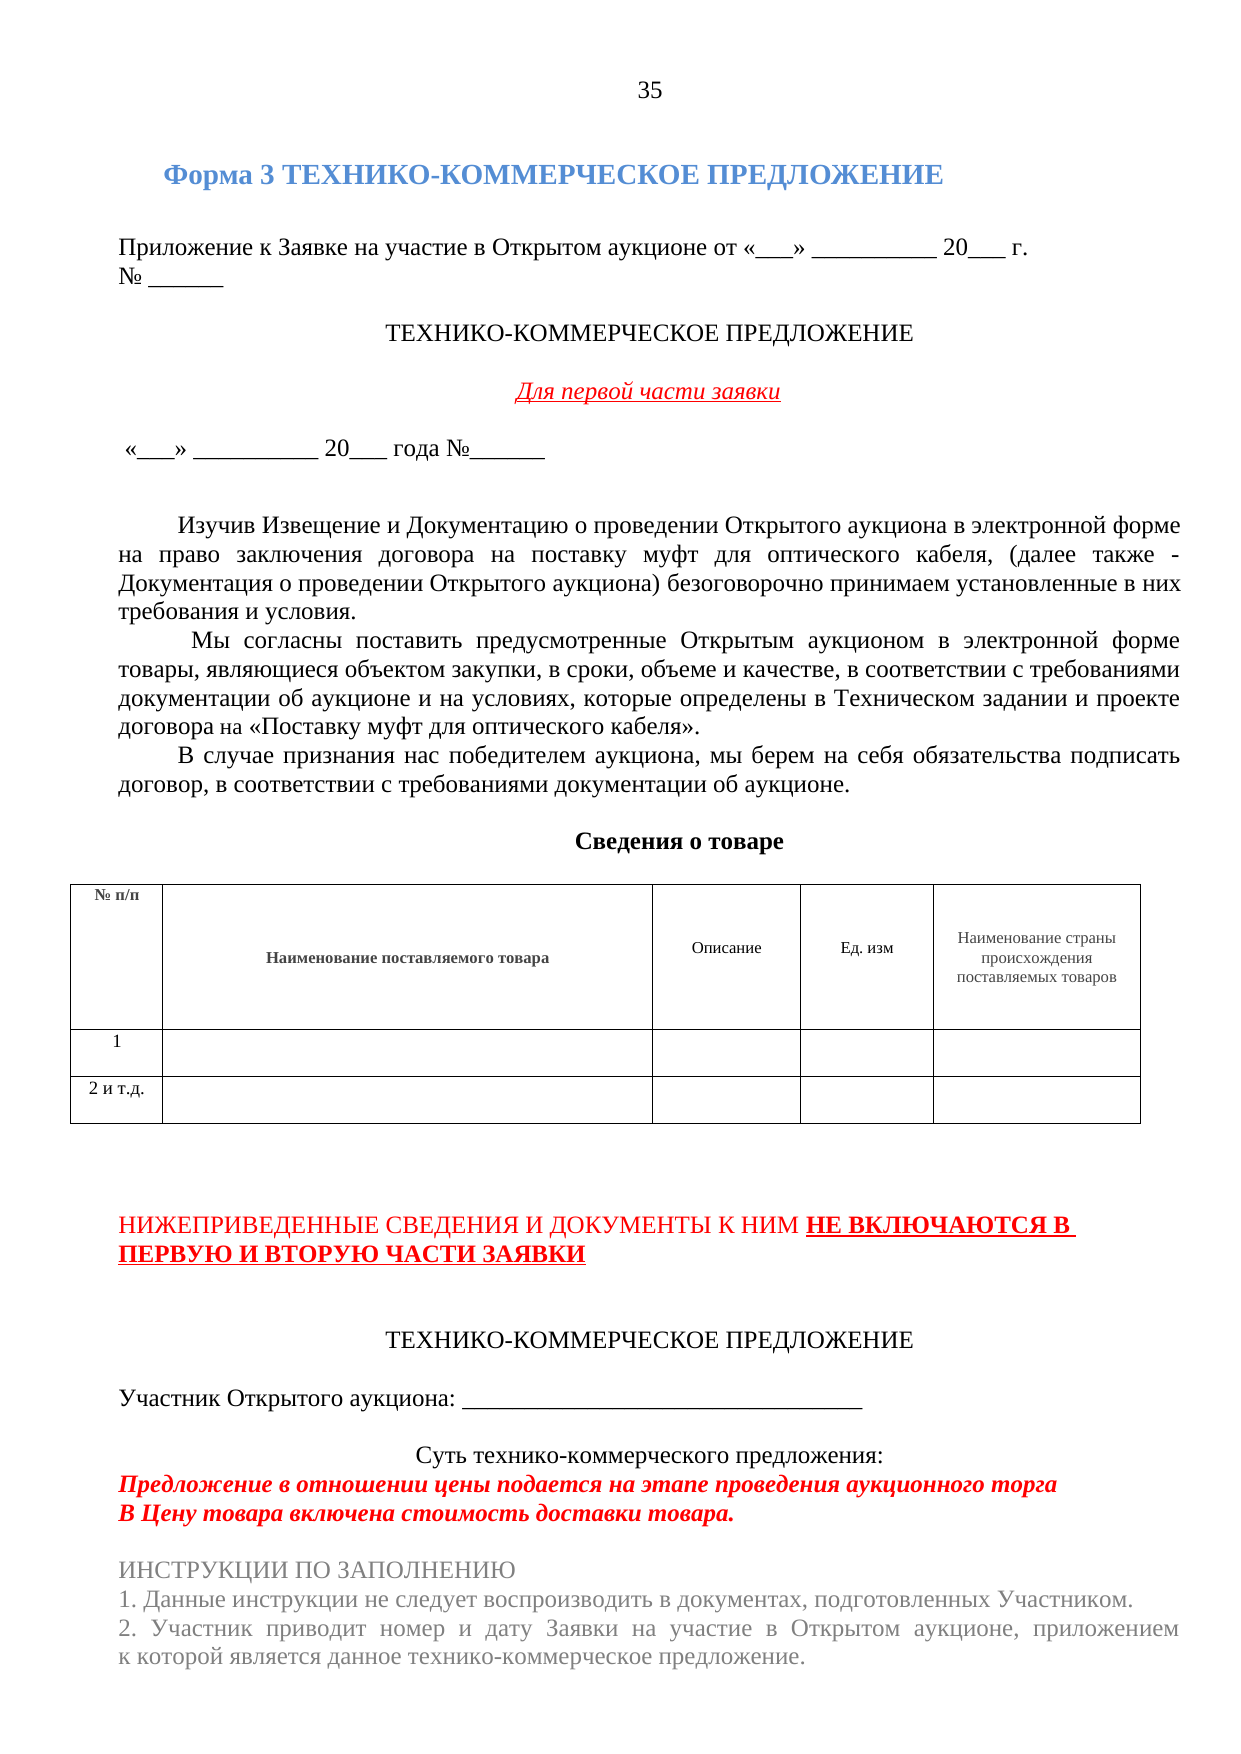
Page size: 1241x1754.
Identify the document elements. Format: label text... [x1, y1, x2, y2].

text 1. Данные инструкции не следует воспроизводить в документах, подготовленных Участником. [118, 1584, 1181, 1613]
text Изучив Извещение и Документацию о проведении Открытого аукциона в электронной форме на право заключения договора на поставку муфт для оптического кабеля, (далее также - Документация о проведении Открытого аукциона) безоговорочно принимаем установленные в них требования и условия. [118, 510, 1181, 625]
text Суть технико-коммерческого предложения: [118, 1440, 1181, 1469]
table_header № п/п [71, 885, 162, 1029]
table_cell [163, 1077, 652, 1123]
text Форма 3 ТЕХНИКО-КОММЕРЧЕСКОЕ ПРЕДЛОЖЕНИЕ [163, 157, 1181, 191]
text Приложение к Заявке на участие в Открытом аукционе от «___» __________ 20___ г. [118, 232, 1181, 261]
table_cell 1 [71, 1030, 162, 1076]
table_header Описание [653, 885, 800, 1029]
text 2. Участник приводит номер и дату Заявки на участие в Открытом аукционе, приложением к которой является данное технико-коммерческое предложение. [118, 1613, 1181, 1670]
text № ______ [118, 261, 1181, 290]
text Для первой части заявки [118, 376, 1181, 405]
table_cell [653, 1030, 800, 1076]
text Мы согласны поставить предусмотренные Открытым аукционом в электронной форме товары, являющиеся объектом закупки, в сроки, объеме и качестве, в соответствии с требованиями документации об аукционе и на условиях, которые определены в Техническом задании и проекте договора на «Поставку муфт для оптического кабеля». [118, 625, 1181, 740]
text ТЕХНИКО-КОММЕРЧЕСКОЕ ПРЕДЛОЖЕНИЕ [118, 1325, 1181, 1354]
table_cell [801, 1077, 933, 1123]
text ТЕХНИКО-КОММЕРЧЕСКОЕ ПРЕДЛОЖЕНИЕ [118, 318, 1181, 347]
text Участник Открытого аукциона: ________________________________ [118, 1383, 1181, 1411]
text Сведения о товаре [118, 826, 1181, 855]
table_header Наименование поставляемого товара [163, 885, 652, 1029]
table_header Наименование страны происхождения поставляемых товаров [934, 885, 1140, 1029]
table_cell [934, 1030, 1140, 1076]
text В случае признания нас победителем аукциона, мы берем на себя обязательства подписать договор, в соответствии с требованиями документации об аукционе. [118, 740, 1181, 798]
text Предложение в отношении цены подается на этапе проведения аукционного торга [118, 1469, 1181, 1498]
table_header Eд. изм [801, 885, 933, 1029]
text НИЖЕПРИВЕДЕННЫЕ СВЕДЕНИЯ И ДОКУМЕНТЫ К НИМ НЕ ВКЛЮЧАЮТСЯ В ПЕРВУЮ И ВТОРУЮ ЧАСТИ ЗАЯВКИ [118, 1210, 1181, 1268]
table_cell [801, 1030, 933, 1076]
text В Цену товара включена стоимость доставки товара. [118, 1498, 1181, 1526]
text «___» __________ 20___ года №______ [118, 433, 1181, 462]
text ИНСТРУКЦИИ ПО ЗАПОЛНЕНИЮ [118, 1555, 1181, 1584]
table_cell [934, 1077, 1140, 1123]
table_cell 2 и т.д. [71, 1077, 162, 1123]
table_cell [653, 1077, 800, 1123]
table_cell [163, 1030, 652, 1076]
